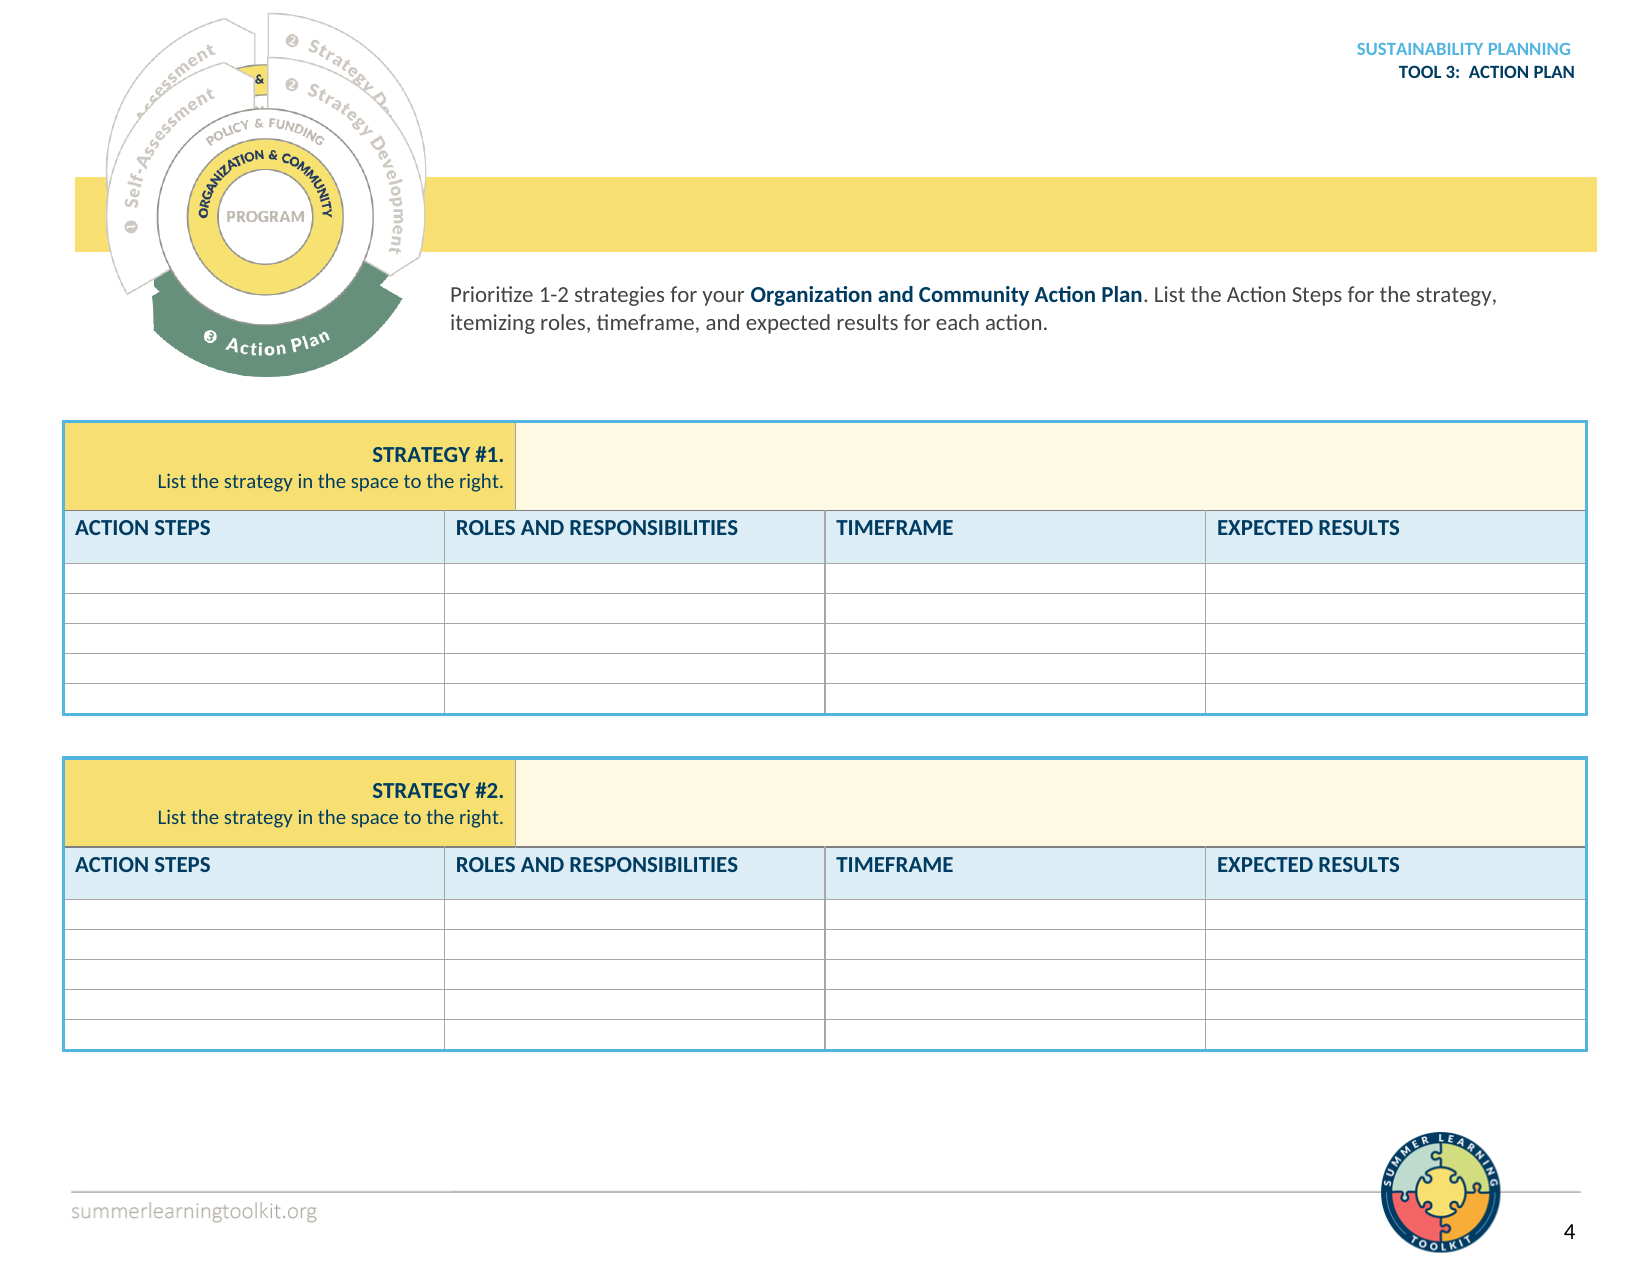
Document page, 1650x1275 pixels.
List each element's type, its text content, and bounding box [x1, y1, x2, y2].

table_cell [826, 1020, 1205, 1049]
table_header STRATEGY #1. List the strategy in the space to the right. [65, 423, 515, 510]
table_cell [65, 960, 444, 989]
table_cell [65, 654, 444, 683]
text Prioritize 1-2 strategies for your Organization and Community Action Plan. List the Action Steps for the strategy, itemizing roles, timeframe, and expected results for each action. [450, 280, 1575, 364]
table_cell [445, 960, 824, 989]
table_cell [826, 654, 1205, 683]
table_cell [1206, 990, 1585, 1019]
table_header [75, 177, 96, 252]
table_cell [445, 564, 824, 593]
table_cell [65, 990, 444, 1019]
picture [96, 3, 435, 386]
table_cell [1206, 624, 1585, 653]
table_cell ACTION STEPS [65, 848, 444, 899]
table_cell [445, 624, 824, 653]
table_cell [445, 684, 824, 713]
table_cell [445, 900, 824, 929]
table_cell ROLES AND RESPONSIBILITIES [445, 511, 824, 563]
table_header STRATEGY #2. List the strategy in the space to the right. [65, 760, 515, 846]
table_cell TIMEFRAME [826, 511, 1205, 563]
table_cell [826, 900, 1205, 929]
table_cell [1206, 594, 1585, 623]
table_header [516, 760, 1585, 846]
table_cell TIMEFRAME [826, 848, 1205, 899]
table_cell [826, 624, 1205, 653]
table_cell [1206, 930, 1585, 959]
table_cell [65, 564, 444, 593]
table_cell ROLES AND RESPONSIBILITIES [445, 848, 824, 899]
table_cell [445, 990, 824, 1019]
table_cell [445, 654, 824, 683]
table_cell [65, 930, 444, 959]
table_cell [826, 930, 1205, 959]
table_cell [1206, 684, 1585, 713]
table_cell [65, 900, 444, 929]
table_cell [826, 684, 1205, 713]
table_cell [445, 930, 824, 959]
table_cell [445, 594, 824, 623]
table_cell [1206, 960, 1585, 989]
picture [0, 1131, 1650, 1275]
table_cell [445, 1020, 824, 1049]
table_header [516, 423, 1585, 510]
table_cell [65, 624, 444, 653]
table_cell [65, 594, 444, 623]
table_cell [1206, 1020, 1585, 1049]
table_cell [1206, 900, 1585, 929]
table_cell [826, 564, 1205, 593]
table_cell [826, 990, 1205, 1019]
table_cell [65, 1020, 444, 1049]
table_header [435, 177, 1597, 252]
table_cell [1206, 564, 1585, 593]
table_cell [65, 684, 444, 713]
table_cell EXPECTED RESULTS [1206, 511, 1585, 563]
table_cell [826, 960, 1205, 989]
table_cell [1206, 654, 1585, 683]
table_cell [826, 594, 1205, 623]
table_cell EXPECTED RESULTS [1206, 848, 1585, 899]
table_cell ACTION STEPS [65, 511, 444, 563]
